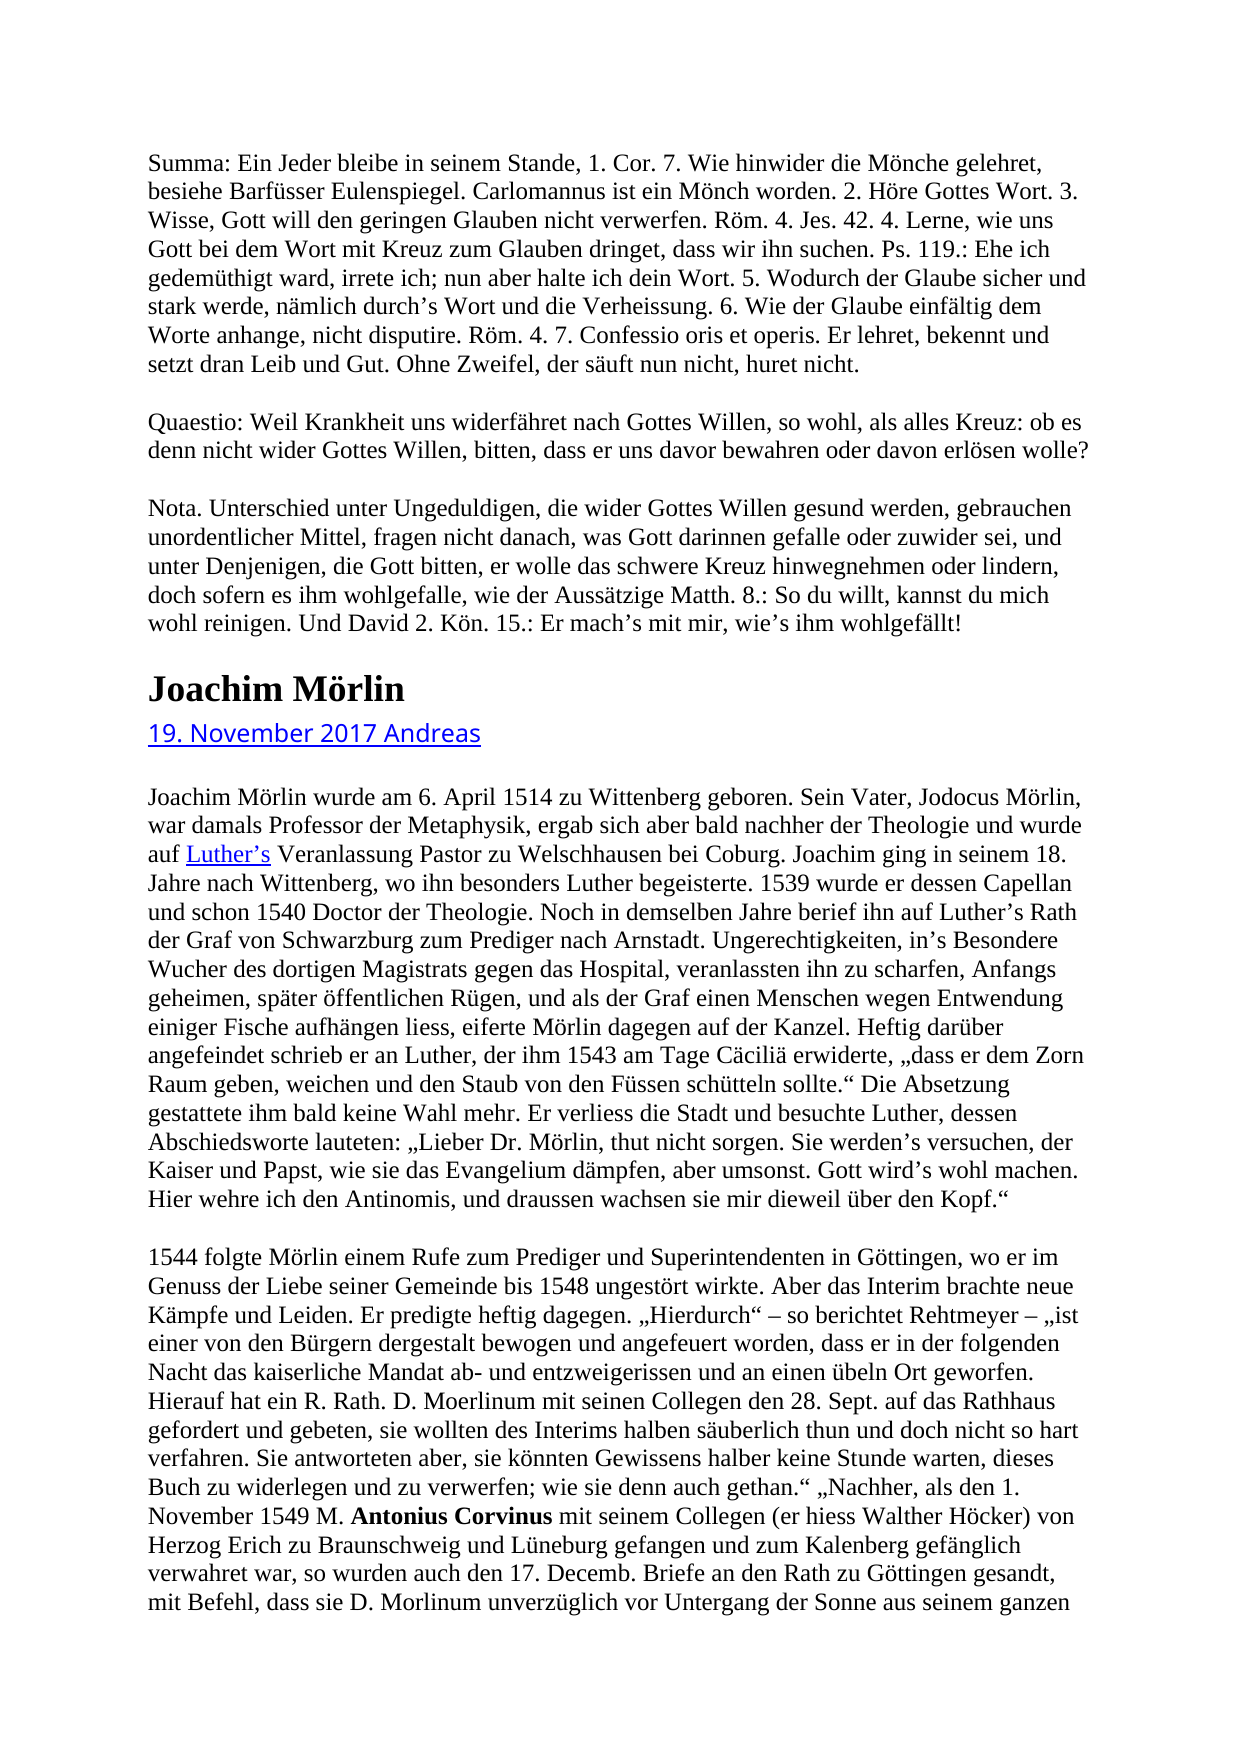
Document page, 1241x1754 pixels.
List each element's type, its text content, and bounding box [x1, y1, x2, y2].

text Nota. Unterschied unter Ungeduldigen, die wider Gottes Willen gesund werden, gebrauchen unordentlicher Mittel, fragen nicht danach, was Gott darinnen gefalle oder zuwider sei, und unter Denjenigen, die Gott bitten, er wolle das schwere Kreuz hinwegnehmen oder lindern, doch sofern es ihm wohlgefalle, wie der Aussätzige Matth. 8.: So du willt, kannst du mich wohl reinigen. Und David 2. Kön. 15.: Er mach’s mit mir, wie’s ihm wohlgefällt! [148, 493, 1093, 637]
text Summa: Ein Jeder bleibe in seinem Stande, 1. Cor. 7. Wie hinwider die Mönche gelehret, besiehe Barfüsser Eulenspiegel. Carlomannus ist ein Mönch worden. 2. Höre Gottes Wort. 3. Wisse, Gott will den geringen Glauben nicht verwerfen. Röm. 4. Jes. 42. 4. Lerne, wie uns Gott bei dem Wort mit Kreuz zum Glauben dringet, dass wir ihn suchen. Ps. 119.: Ehe ich gedemüthigt ward, irrete ich; nun aber halte ich dein Wort. 5. Wodurch der Glaube sicher und stark werde, nämlich durch’s Wort und die Verheissung. 6. Wie der Glaube einfältig dem Worte anhange, nicht disputire. Röm. 4. 7. Confessio oris et operis. Er lehret, bekennt und setzt dran Leib und Gut. Ohne Zweifel, der säuft nun nicht, huret nicht. [148, 148, 1093, 378]
subtitle 19. November 2017 Andreas [148, 716, 1093, 750]
text Joachim Mörlin wurde am 6. April 1514 zu Wittenberg geboren. Sein Vater, Jodocus Mörlin, war damals Professor der Metaphysik, ergab sich aber bald nachher der Theologie und wurde auf Luther’s Veranlassung Pastor zu Welschhausen bei Coburg. Joachim ging in seinem 18. Jahre nach Wittenberg, wo ihn besonders Luther begeisterte. 1539 wurde er dessen Capellan und schon 1540 Doctor der Theologie. Noch in demselben Jahre berief ihn auf Luther’s Rath der Graf von Schwarzburg zum Prediger nach Arnstadt. Ungerechtigkeiten, in’s Besondere Wucher des dortigen Magistrats gegen das Hospital, veranlassten ihn zu scharfen, Anfangs geheimen, später öffentlichen Rügen, und als der Graf einen Menschen wegen Entwendung einiger Fische aufhängen liess, eiferte Mörlin dagegen auf der Kanzel. Heftig darüber angefeindet schrieb er an Luther, der ihm 1543 am Tage Cäciliä erwiderte, „dass er dem Zorn Raum geben, weichen und den Staub von den Füssen schütteln sollte.“ Die Absetzung gestattete ihm bald keine Wahl mehr. Er verliess die Stadt und besuchte Luther, dessen Abschiedsworte lauteten: „Lieber Dr. Mörlin, thut nicht sorgen. Sie werden’s versuchen, der Kaiser und Papst, wie sie das Evangelium dämpfen, aber umsonst. Gott wird’s wohl machen. Hier wehre ich den Antinomis, und draussen wachsen sie mir dieweil über den Kopf.“ [148, 782, 1093, 1213]
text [148, 1242, 1093, 1616]
subtitle Joachim Mörlin [148, 666, 1093, 709]
text Quaestio: Weil Krankheit uns widerfähret nach Gottes Willen, so wohl, als alles Kreuz: ob es denn nicht wider Gottes Willen, bitten, dass er uns davor bewahren oder davon erlösen wolle? [148, 407, 1093, 464]
